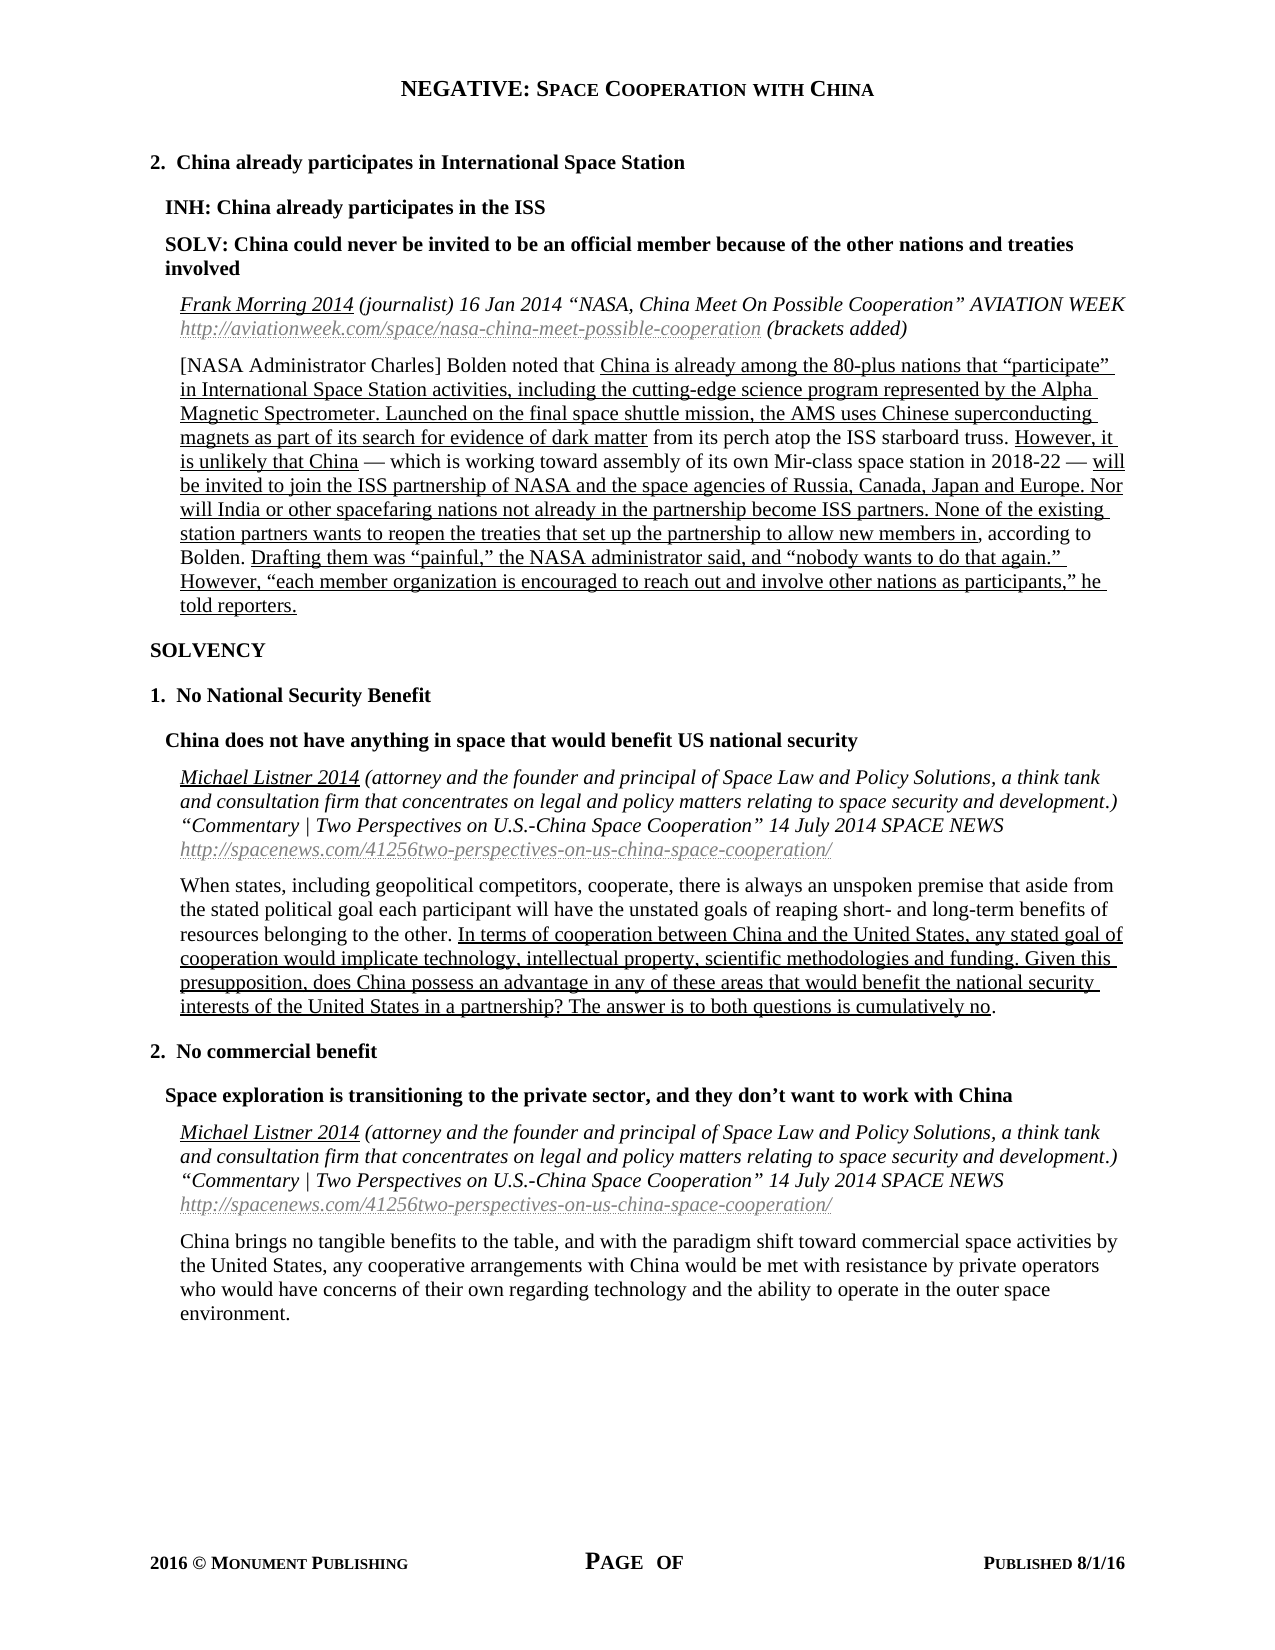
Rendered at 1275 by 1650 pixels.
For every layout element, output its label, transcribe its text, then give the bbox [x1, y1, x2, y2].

text SOLV: China could never be invited to be an official member because of the other nations and treaties involved [165, 231, 1125, 279]
text 2. No commercial benefit [150, 1038, 1125, 1063]
text Michael Listner 2014 (attorney and the founder and principal of Space Law and Policy Solutions, a think tank and consultation firm that concentrates on legal and policy matters relating to space security and development.) “Commentary | Two Perspectives on U.S.-China Space Cooperation” 14 July 2014 SPACE NEWS http://spacenews.com/41256two-perspectives-on-us-china-space-cooperation/ [180, 764, 1125, 861]
text 1. No National Security Benefit [150, 683, 1125, 707]
text [NASA Administrator Charles] Bolden noted that China is already among the 80-plus nations that “participate” in International Space Station activities, including the cutting-edge science program represented by the Alpha Magnetic Spectrometer. Launched on the final space shuttle mission, the AMS uses Chinese superconducting magnets as part of its search for evidence of dark matter from its perch atop the ISS starboard truss. However, it is unlikely that China — which is working toward assembly of its own Mir-class space station in 2018-22 — will be invited to join the ISS partnership of NASA and the space agencies of Russia, Canada, Japan and Europe. Nor will India or other spacefaring nations not already in the partnership become ISS partners. None of the existing station partners wants to reopen the treaties that set up the partnership to allow new members in, according to Bolden. Drafting them was “painful,” the NASA administrator said, and “nobody wants to do that again.” However, “each member organization is encouraged to reach out and involve other nations as participants,” he told reporters. [180, 353, 1125, 617]
text INH: China already participates in the ISS [165, 195, 1125, 219]
text Space exploration is transitioning to the private sector, and they don’t want to work with China [165, 1083, 1125, 1107]
text China does not have anything in space that would benefit US national security [165, 728, 1125, 752]
text Michael Listner 2014 (attorney and the founder and principal of Space Law and Policy Solutions, a think tank and consultation firm that concentrates on legal and policy matters relating to space security and development.) “Commentary | Two Perspectives on U.S.-China Space Cooperation” 14 July 2014 SPACE NEWS http://spacenews.com/41256two-perspectives-on-us-china-space-cooperation/ [180, 1120, 1125, 1216]
text China brings no tangible benefits to the table, and with the paradigm shift toward commercial space activities by the United States, any cooperative arrangements with China would be met with resistance by private operators who would have concerns of their own regarding technology and the ability to operate in the outer space environment. [291, 1229, 1125, 1325]
text Frank Morring 2014 (journalist) 16 Jan 2014 “NASA, China Meet On Possible Cooperation” AVIATION WEEK http://aviationweek.com/space/nasa-china-meet-possible-cooperation (brackets added) [180, 292, 1125, 340]
text SOLVENCY [150, 638, 1125, 662]
text 2. China already participates in International Space Station [150, 150, 1125, 174]
text When states, including geopolitical competitors, cooperate, there is always an unspoken premise that aside from the stated political goal each participant will have the unstated goals of reaping short- and long-term benefits of resources belonging to the other. In terms of cooperation between China and the United States, any stated goal of cooperation would implicate technology, intellectual property, scientific methodologies and funding. Given this presupposition, does China possess an advantage in any of these areas that would benefit the national security interests of the United States in a partnership? The answer is to both questions is cumulatively no. [180, 873, 1125, 1018]
